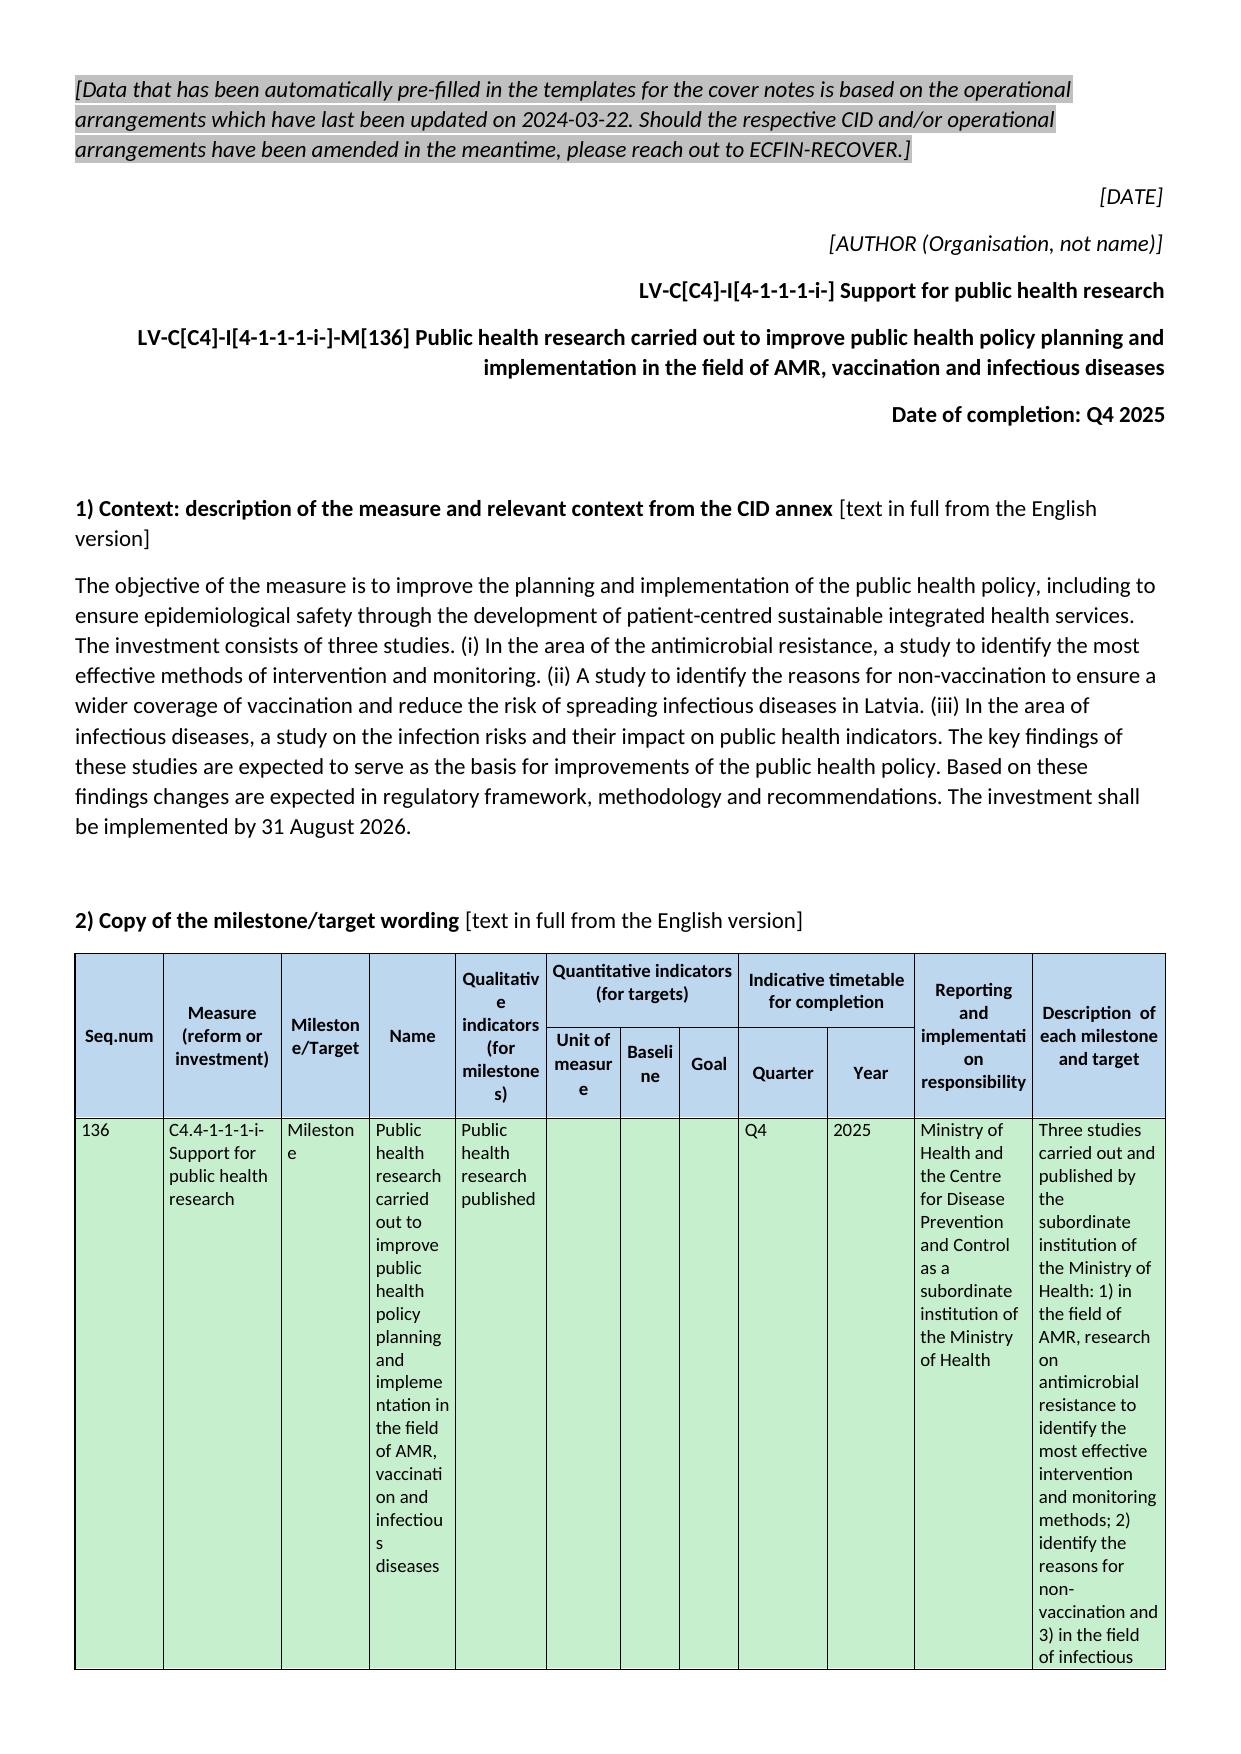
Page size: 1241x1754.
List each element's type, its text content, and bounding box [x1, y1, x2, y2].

table_header Indicative timetable for completion [739, 954, 914, 1027]
table_header Qualitative indicators (for milestones) [456, 954, 546, 1117]
table_cell Public health research published [456, 1119, 546, 1668]
table_cell Year [828, 1028, 914, 1117]
table_header Milestone/Target [282, 954, 369, 1117]
table_header Name [370, 954, 455, 1117]
table_cell 2025 [828, 1119, 914, 1668]
table_cell Q4 [739, 1119, 827, 1668]
table_cell Goal [680, 1028, 738, 1117]
table_cell [547, 1119, 620, 1668]
table_header Seq.num [76, 954, 163, 1117]
table_header Reporting and implementation responsibility [915, 954, 1032, 1117]
text 2) Copy of the milestone/target wording [text in full from the English version] [75, 906, 1165, 934]
table_cell Quarter [739, 1028, 827, 1117]
text [DATE] [75, 182, 1165, 210]
table_cell C4.4-1-1-1-i- Support for public health research [164, 1119, 281, 1668]
table_cell [621, 1119, 679, 1668]
text Date of completion: Q4 2025 [75, 400, 1165, 428]
text LV-C[C4]-I[4-1-1-1-i-]-M[136] Public health research carried out to improve public health policy planning and implementation in the field of AMR, vaccination and infectious diseases [75, 323, 1165, 381]
text 1) Context: description of the measure and relevant context from the CID annex [text in full from the English version] [75, 494, 1165, 552]
table_cell Milestone [282, 1119, 369, 1668]
table_header Description of each milestone and target [1033, 954, 1165, 1117]
text LV-C[C4]-I[4-1-1-1-i-] Support for public health research [75, 276, 1165, 304]
table_cell [680, 1119, 738, 1668]
text [Data that has been automatically pre-filled in the templates for the cover notes is based on the operational arrangements which have last been updated on 2024-03-22. Should the respective CID and/or operational arrangements have been amended in the meantime, please reach out to ECFIN-RECOVER.] [75, 75, 1165, 163]
table_cell Baseline [621, 1028, 679, 1117]
text The objective of the measure is to improve the planning and implementation of the public health policy, including to ensure epidemiological safety through the development of patient-centred sustainable integrated health services. The investment consists of three studies. (i) In the area of the antimicrobial resistance, a study to identify the most effective methods of intervention and monitoring. (ii) A study to identify the reasons for non-vaccination to ensure a wider coverage of vaccination and reduce the risk of spreading infectious diseases in Latvia. (iii) In the area of infectious diseases, a study on the infection risks and their impact on public health indicators. The key findings of these studies are expected to serve as the basis for improvements of the public health policy. Based on these findings changes are expected in regulatory framework, methodology and recommendations. The investment shall be implemented by 31 August 2026. [75, 571, 1165, 841]
table_cell Ministry of Health and the Centre for Disease Prevention and Control as a subordinate institution of the Ministry of Health [915, 1119, 1032, 1668]
table_header Quantitative indicators (for targets) [547, 954, 738, 1027]
text [AUTHOR (Organisation, not name)] [75, 229, 1165, 257]
table_cell 136 [76, 1119, 163, 1668]
table_cell Unit of measure [547, 1028, 620, 1117]
table_header Measure (reform or investment) [164, 954, 281, 1117]
